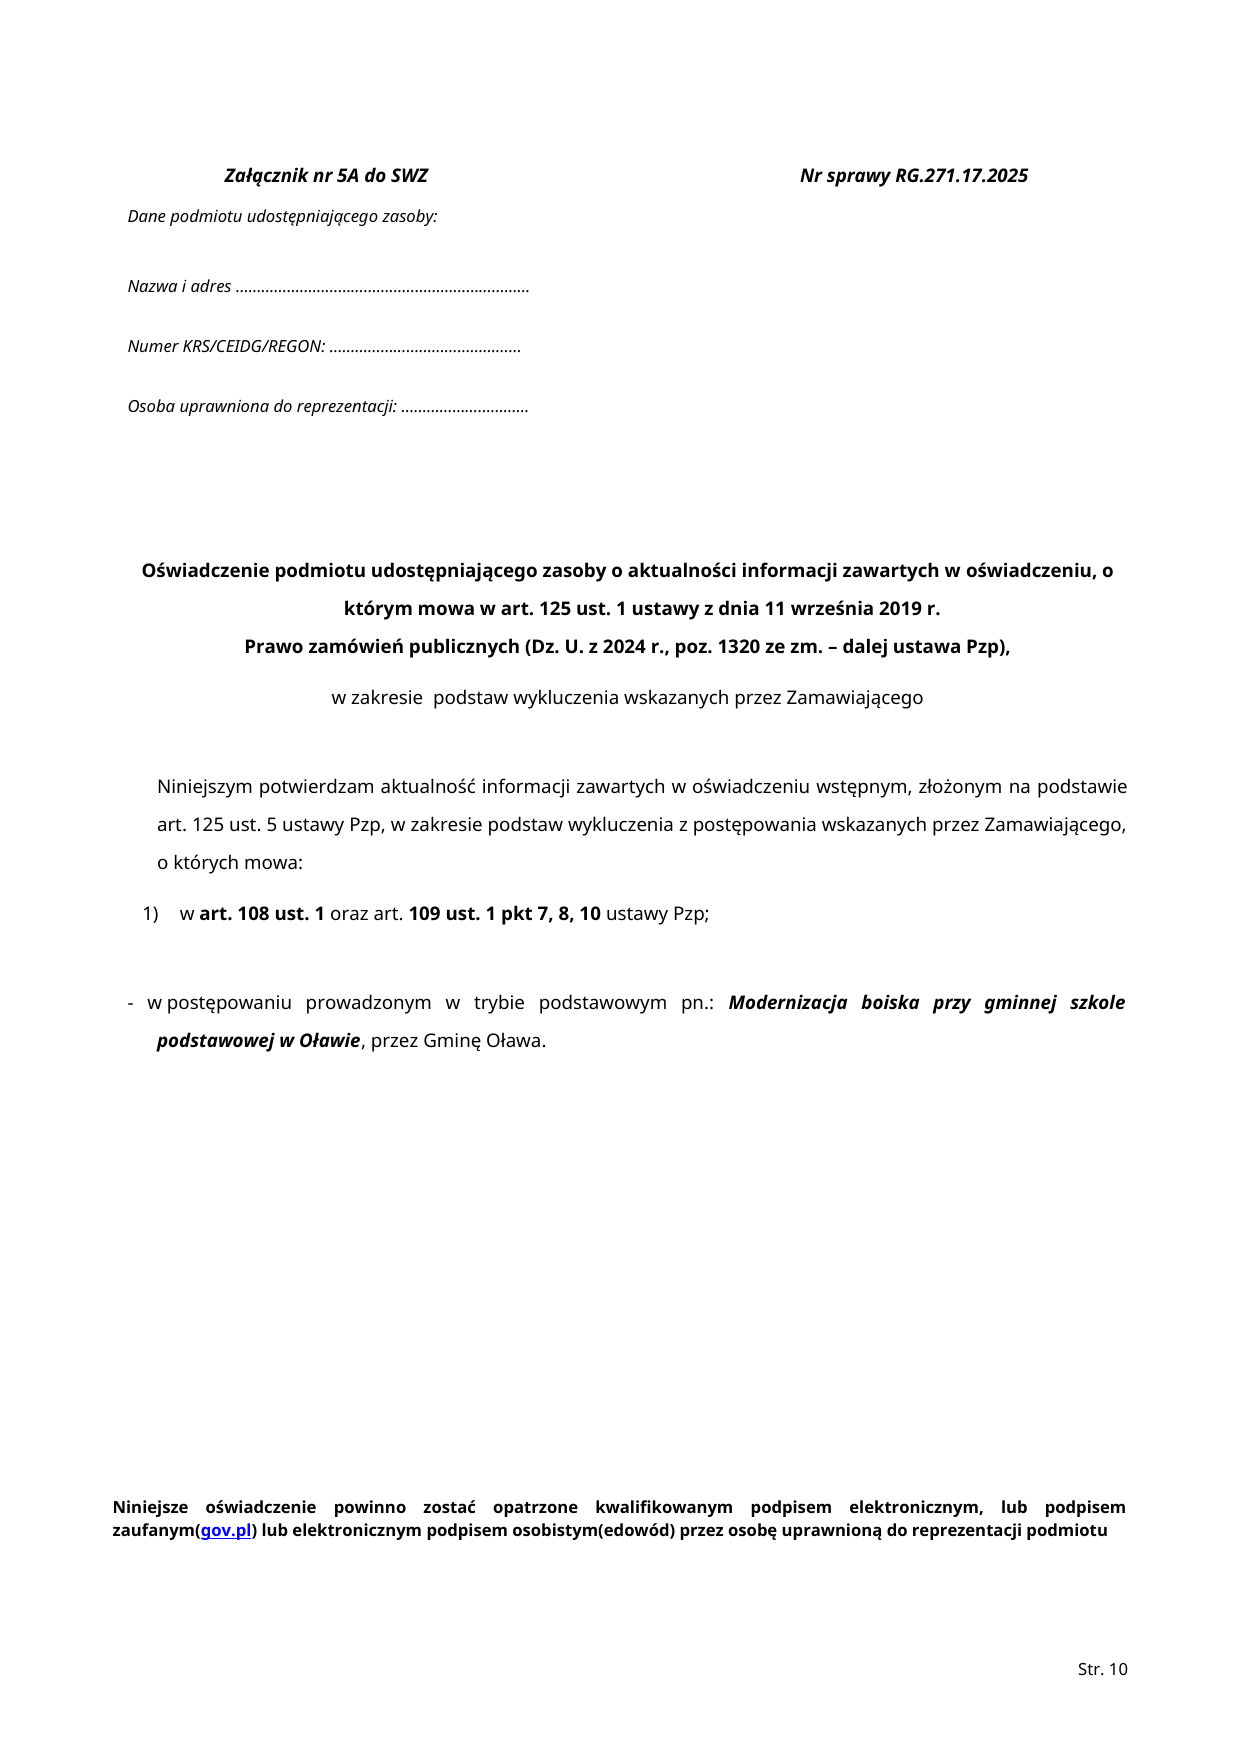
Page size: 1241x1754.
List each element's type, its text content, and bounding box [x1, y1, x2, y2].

text Prawo zamówień publicznych (Dz. U. z 2024 r., poz. 1320 ze zm. – dalej ustawa Pzp), [127, 633, 1128, 659]
text Dane podmiotu udostępniającego zasoby: [127, 204, 1128, 227]
text w zakresie podstaw wykluczenia wskazanych przez Zamawiającego [127, 684, 1128, 710]
text Osoba uprawniona do reprezentacji: ………………………… [127, 395, 1128, 418]
text Numer KRS/CEIDG/REGON: ……………………………………… [127, 335, 1128, 358]
list w art. 108 ust. 1 oraz art. 109 ust. 1 pkt 7, 8, 10 ustawy Pzp; [142, 900, 1128, 926]
text Oświadczenie podmiotu udostępniającego zasoby o aktualności informacji zawartych w oświadczeniu, o którym mowa w art. 125 ust. 1 ustawy z dnia 11 września 2019 r. [127, 557, 1128, 621]
text Nazwa i adres …………………………………………………………… [127, 275, 1128, 297]
text Niniejszym potwierdzam aktualność informacji zawartych w oświadczeniu wstępnym, złożonym na podstawie art. 125 ust. 5 ustawy Pzp, w zakresie podstaw wykluczenia z postępowania wskazanych przez Zamawiającego, o których mowa: [157, 773, 1128, 875]
text Niniejsze oświadczenie powinno zostać opatrzone kwalifikowanym podpisem elektronicznym, lub podpisem zaufanym(gov.pl) lub elektronicznym podpisem osobistym(edowód) przez osobę uprawnioną do reprezentacji podmiotu [112, 1496, 1128, 1542]
text Załącznik nr 5A do SWZ Nr sprawy RG.271.17.2025 [127, 162, 1128, 188]
text - w postępowaniu prowadzonym w trybie podstawowym pn.: Modernizacja boiska przy gminnej szkole podstawowej w Oławie, przez Gminę Oława. [127, 989, 1128, 1053]
